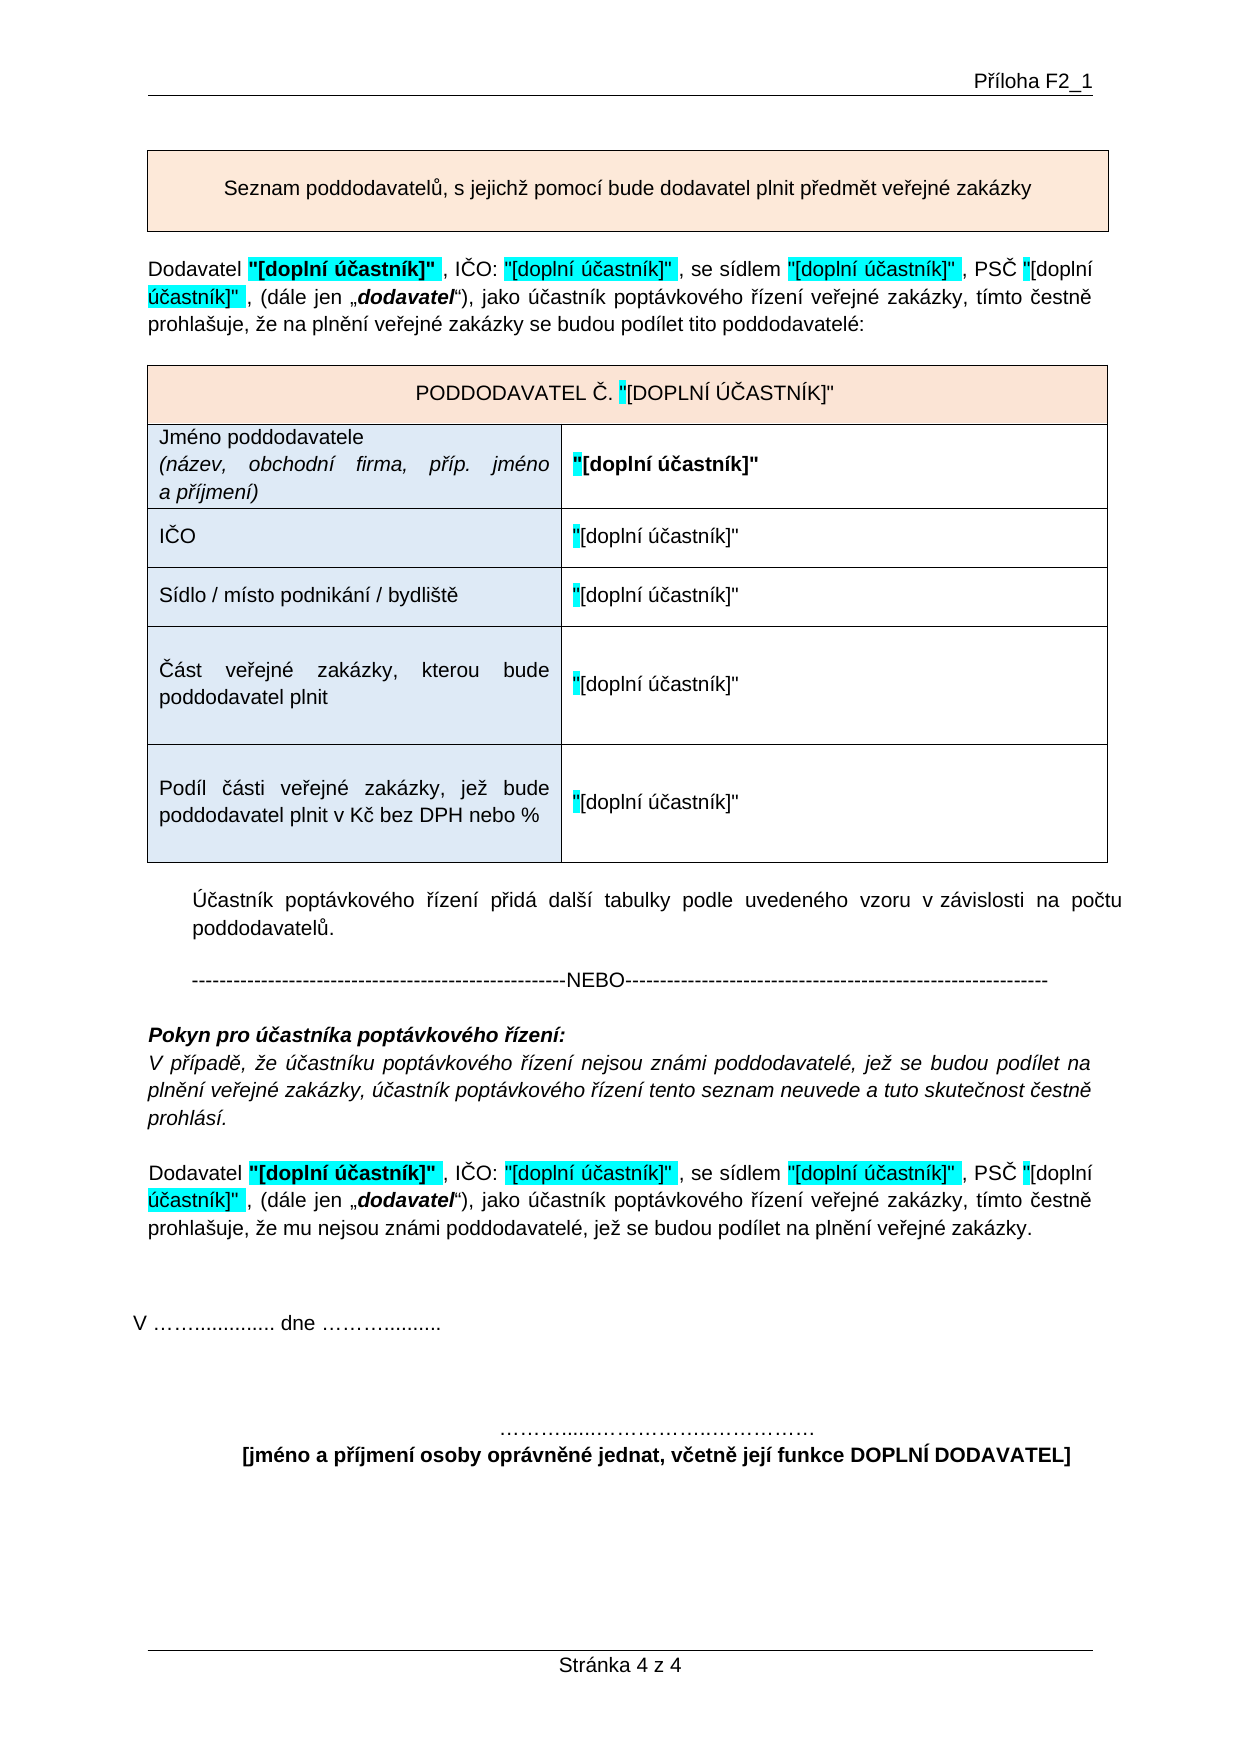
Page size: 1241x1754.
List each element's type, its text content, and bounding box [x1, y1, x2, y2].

table_cell [562, 568, 1107, 626]
table_cell [562, 425, 1107, 508]
text Dodavatel , IČO: , se sídlem , PSČ , (dále jen „dodavatel“), jako účastník poptávkového řízení veřejné zakázky, tímto čestně prohlašuje, že na plnění veřejné zakázky se budou podílet tito poddodavatelé: [148, 257, 1093, 336]
text V případě, že účastníku poptávkového řízení nejsou známi poddodavatelé, jež se budou podílet na plnění veřejné zakázky, účastník poptávkového řízení tento seznam neuvede a tuto skutečnost čestně prohlásí. [148, 1051, 1093, 1130]
text Pokyn pro účastníka poptávkového řízení: [148, 1023, 1093, 1047]
table_cell [562, 509, 1107, 567]
table_cell Sídlo / místo podnikání / bydliště [148, 568, 561, 626]
table_header PODDODAVATEL Č. [148, 366, 1107, 423]
table_cell IČO [148, 509, 561, 567]
text [jméno a příjmení osoby oprávněné jednat, včetně její funkce DOPLNÍ DODAVATEL] [221, 1443, 1093, 1467]
list Účastník poptávkového řízení přidá další tabulky podle uvedeného vzoru v závislosti na počtu poddodavatelů. [192, 888, 1122, 940]
table_cell [562, 627, 1107, 744]
text ………......……………..…………… [221, 1415, 1093, 1439]
table_cell Jméno poddodavatele (název, obchodní firma, příp. jméno a příjmení) [148, 425, 561, 508]
table_cell [562, 745, 1107, 862]
table_header Seznam poddodavatelů, s jejichž pomocí bude dodavatel plnit předmět veřejné zakázky [148, 151, 1108, 231]
text ------------------------------------------------------NEBO------------------------------------------------------------- [148, 968, 1093, 992]
text V …….............. dne ……….......... [133, 1311, 1122, 1335]
text Dodavatel , IČO: , se sídlem , PSČ , (dále jen „dodavatel“), jako účastník poptávkového řízení veřejné zakázky, tímto čestně prohlašuje, že mu nejsou známi poddodavatelé, jež se budou podílet na plnění veřejné zakázky. [148, 1161, 1093, 1240]
table_cell Část veřejné zakázky, kterou bude poddodavatel plnit [148, 627, 561, 744]
table_cell Podíl části veřejné zakázky, jež bude poddodavatel plnit v Kč bez DPH nebo % [148, 745, 561, 862]
